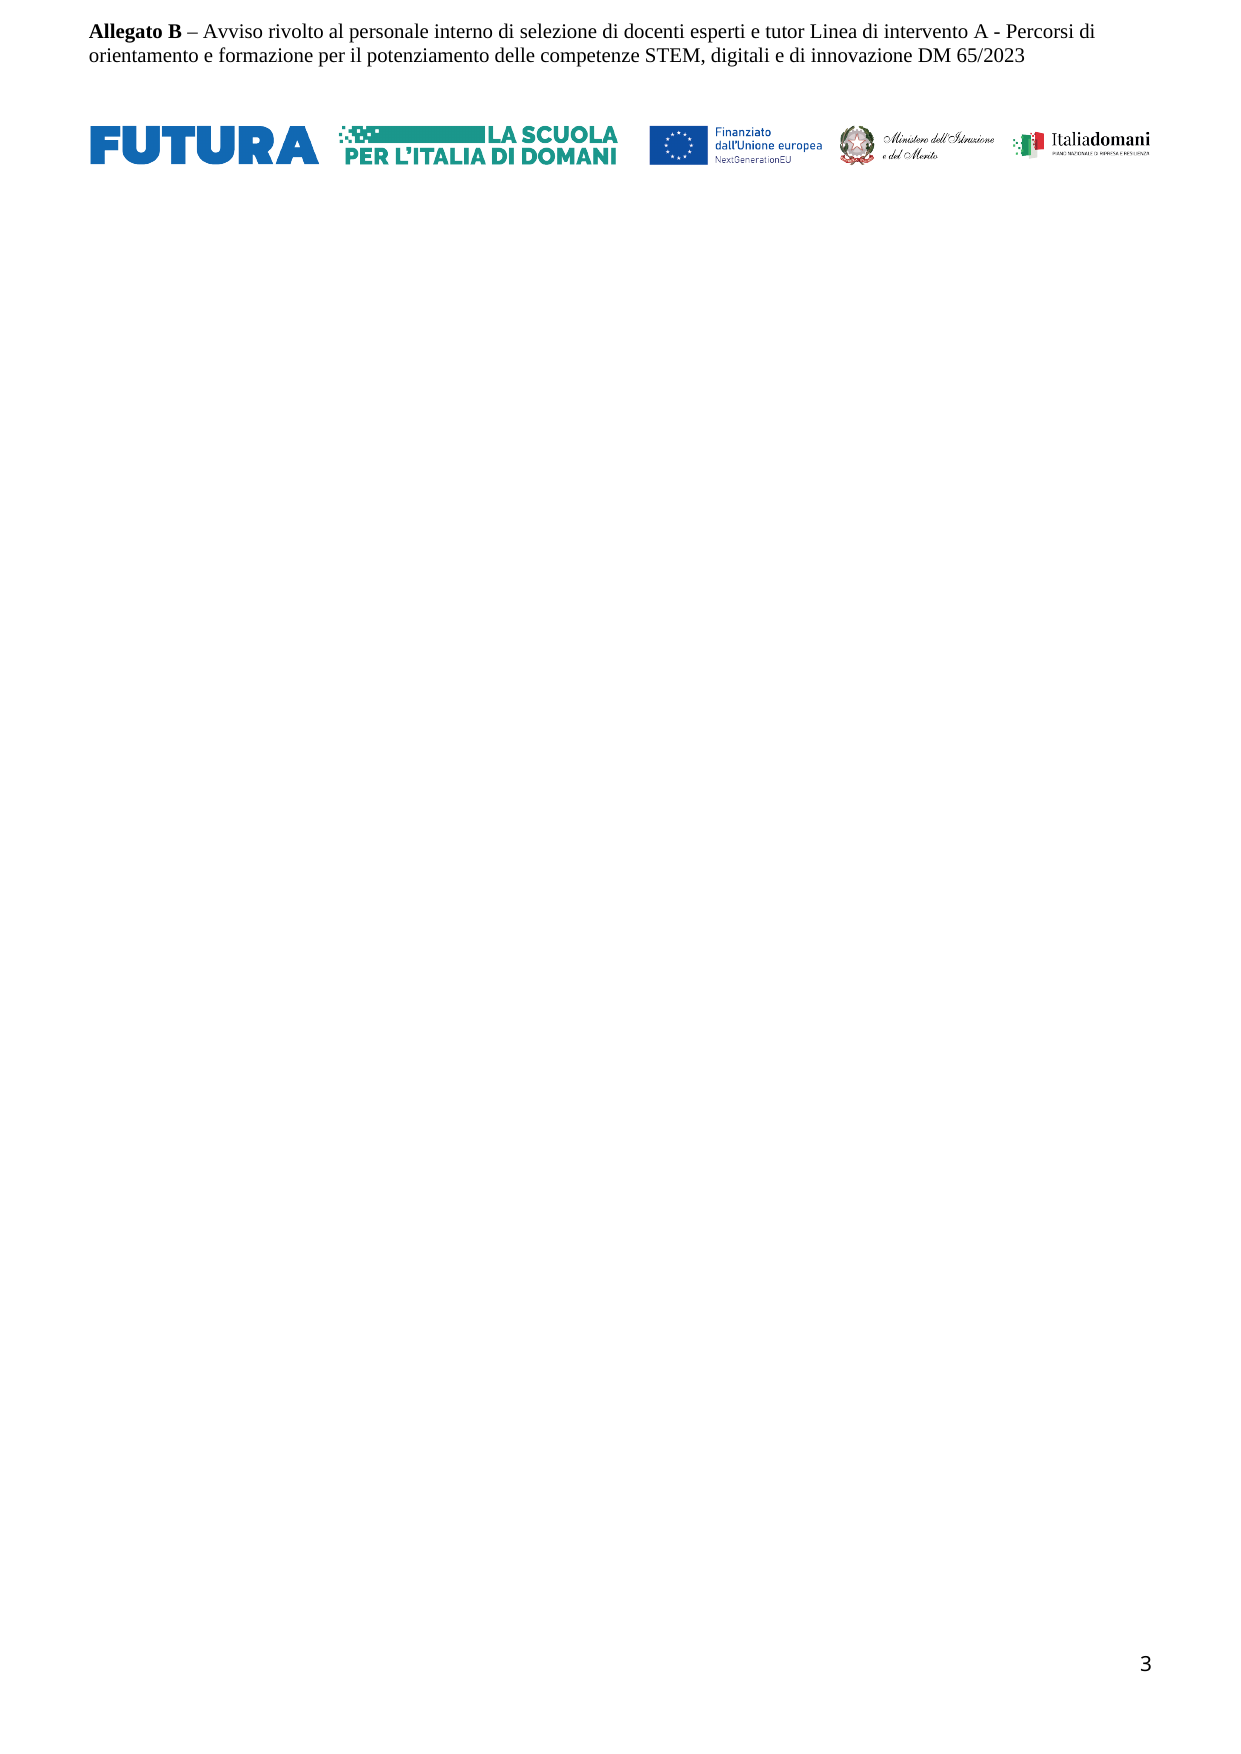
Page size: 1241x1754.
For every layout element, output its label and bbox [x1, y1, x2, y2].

picture [88, 123, 1152, 168]
